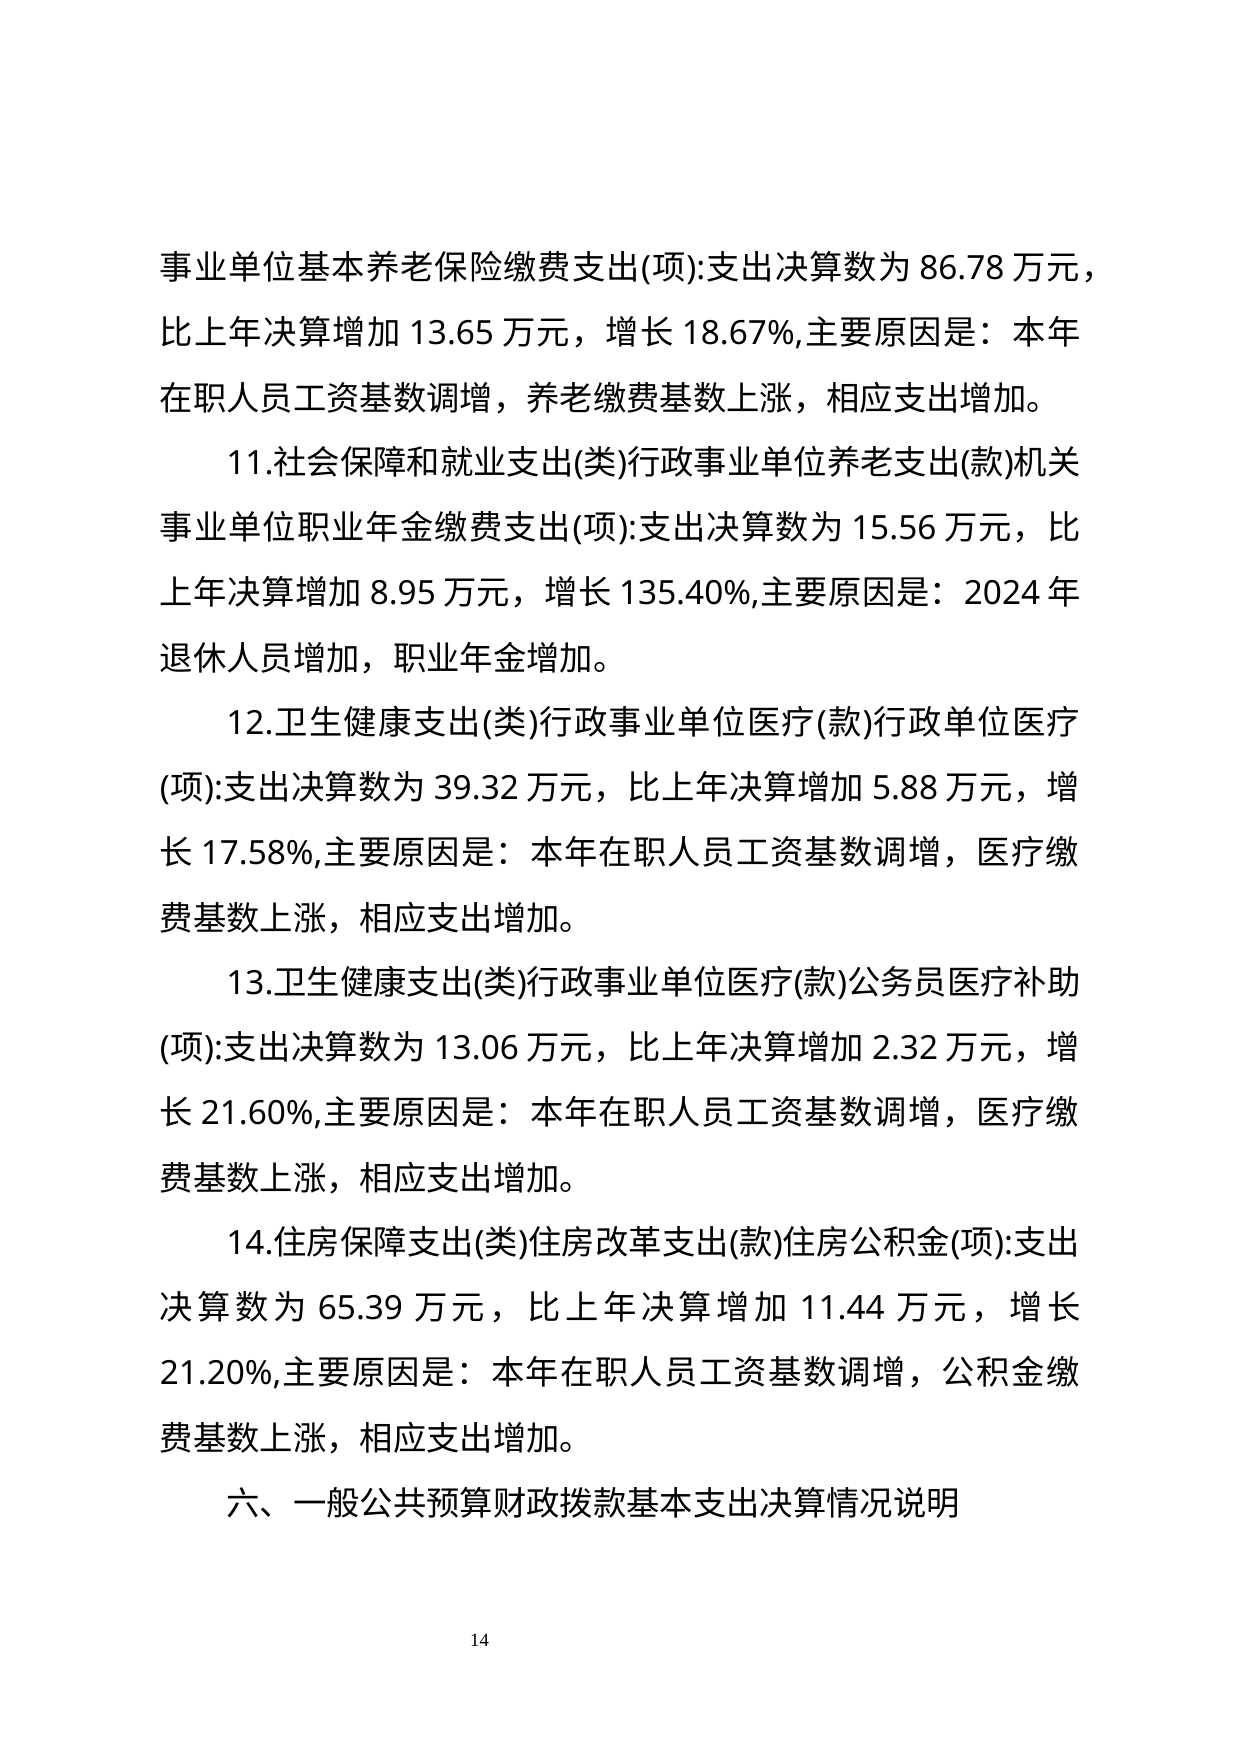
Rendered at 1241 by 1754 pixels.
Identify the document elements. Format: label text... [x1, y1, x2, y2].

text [159, 233, 1081, 428]
text 11.社会保障和就业支出(类)行政事业单位养老支出(款)机关事业单位职业年金缴费支出(项):支出决算数为15.56万元，比上年决算增加8.95万元，增长135.40%,主要原因是：2024年退休人员增加，职业年金增加。 [159, 428, 1081, 688]
text 六、一般公共预算财政拨款基本支出决算情况说明 [159, 1468, 1081, 1533]
text 12.卫生健康支出(类)行政事业单位医疗(款)行政单位医疗(项):支出决算数为39.32万元，比上年决算增加5.88万元，增长17.58%,主要原因是：本年在职人员工资基数调增，医疗缴费基数上涨，相应支出增加。 [159, 688, 1081, 948]
text 14.住房保障支出(类)住房改革支出(款)住房公积金(项):支出决算数为65.39万元，比上年决算增加11.44万元，增长21.20%,主要原因是：本年在职人员工资基数调增，公积金缴费基数上涨，相应支出增加。 [159, 1208, 1081, 1468]
text 13.卫生健康支出(类)行政事业单位医疗(款)公务员医疗补助(项):支出决算数为13.06万元，比上年决算增加2.32万元，增长21.60%,主要原因是：本年在职人员工资基数调增，医疗缴费基数上涨，相应支出增加。 [159, 948, 1081, 1208]
